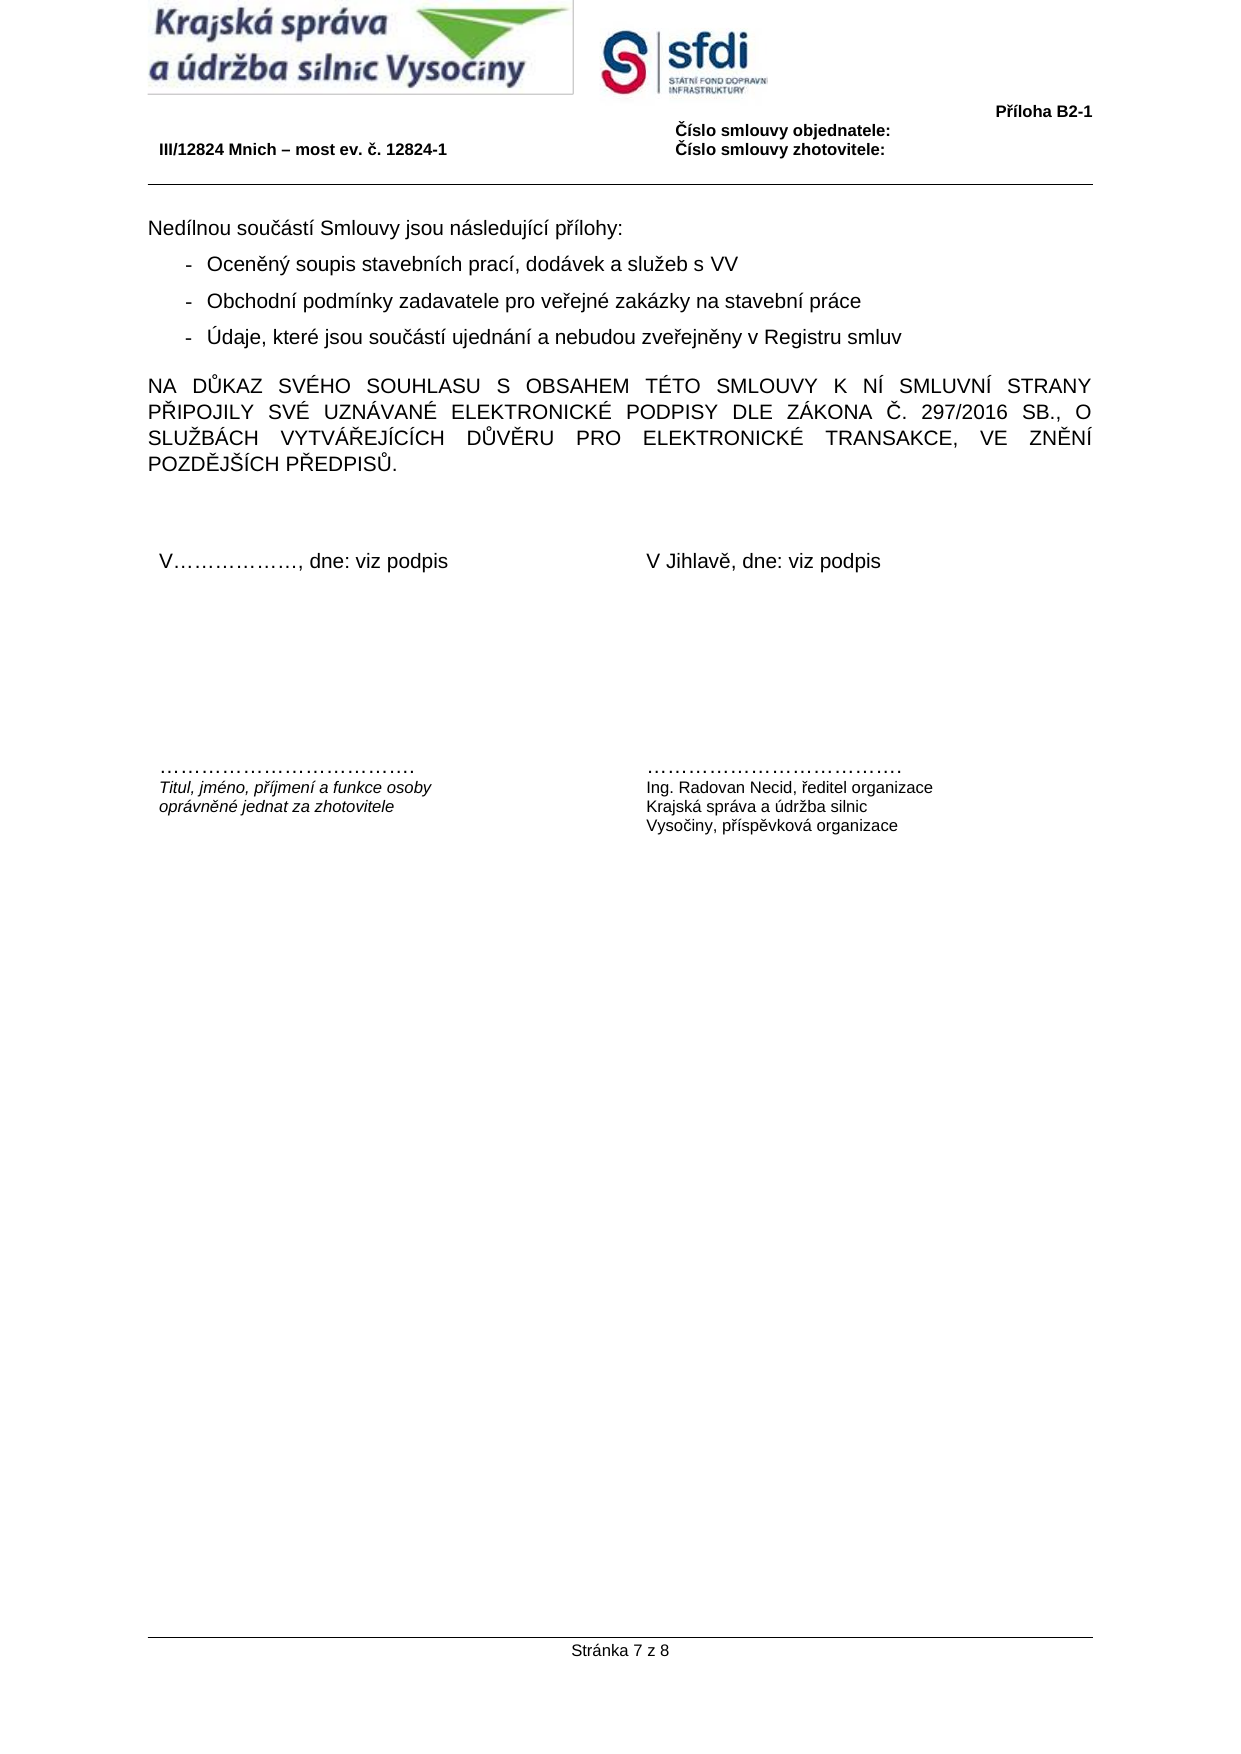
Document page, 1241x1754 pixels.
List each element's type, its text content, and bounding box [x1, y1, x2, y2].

picture [598, 14, 768, 108]
table_cell ………………………………. Titul, jméno, příjmení a funkce osoby oprávněné jednat za zhotovitele [148, 586, 635, 835]
table_header V………………, dne: viz podpis [148, 537, 635, 586]
text Nedílnou součástí Smlouvy jsou následující přílohy: [148, 215, 1093, 239]
picture [147, 0, 574, 96]
table_cell ………………………………. Ing. Radovan Necid, ředitel organizace Krajská správa a údržba silnic Vysočiny, příspěvková organizace [635, 586, 1092, 835]
text NA DŮKAZ SVÉHO SOUHLASU S OBSAHEM TÉTO smlouvy K NÍ SMLUVNÍ STRANY PŘIPOJILY SVÉ UZNÁVANÉ ELEKTRONICKÉ PODPISY DLE ZÁKONA Č. 297/2016 SB., O SLUŽBÁCH VYTVÁŘEJÍCÍCH DŮVĚRU PRO ELEKTRONICKÉ TRANSAKCE, VE ZNĚNÍ POZDĚJŠÍCH PŘEDPISŮ. [148, 374, 1093, 476]
list Oceněný soupis stavebních prací, dodávek a služeb s VV [185, 252, 1093, 276]
list Obchodní podmínky zadavatele pro veřejné zakázky na stavební práce [185, 288, 1093, 313]
table_header V Jihlavě, dne: viz podpis [635, 537, 1092, 586]
list Údaje, které jsou součástí ujednání a nebudou zveřejněny v Registru smluv [185, 325, 1093, 349]
